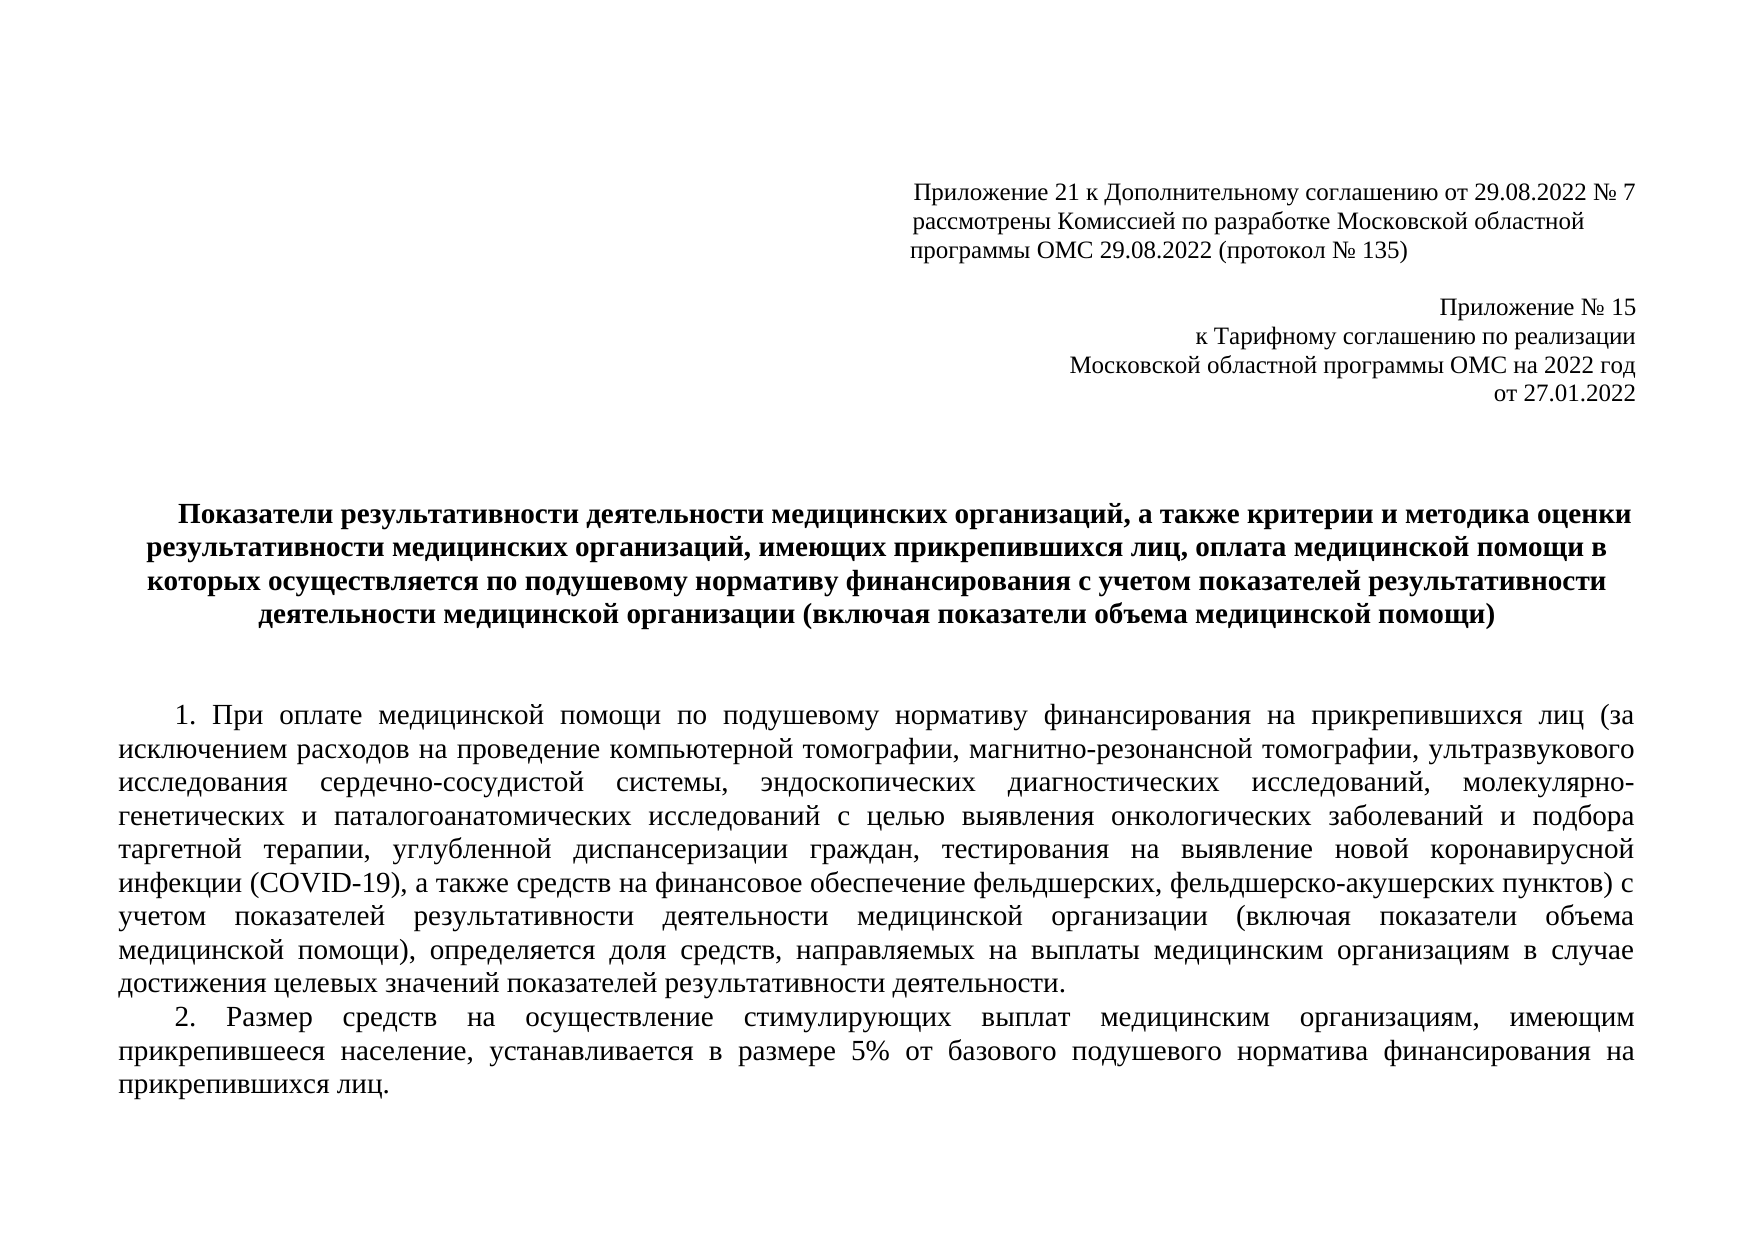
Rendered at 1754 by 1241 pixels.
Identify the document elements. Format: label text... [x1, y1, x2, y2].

text рассмотрены Комиссией по разработке Московской областной [118, 206, 1636, 235]
text программы ОМС 29.08.2022 (протокол № 135) [118, 235, 1636, 292]
text к Тарифному соглашению по реализации [118, 321, 1636, 350]
text 1. При оплате медицинской помощи по подушевому нормативу финансирования на прикрепившихся лиц (за исключением расходов на проведение компьютерной томографии, магнитно-резонансной томографии, ультразвукового исследования сердечно-сосудистой системы, эндоскопических диагностических исследований, молекулярно-генетических и паталогоанатомических исследований с целью выявления онкологических заболеваний и подбора таргетной терапии, углубленной диспансеризации граждан, тестирования на выявление новой коронавирусной инфекции (COVID-19), а также средств на финансовое обеспечение фельдшерских, фельдшерско-акушерских пунктов) с учетом показателей результативности деятельности медицинской организации (включая показатели объема медицинской помощи), определяется доля средств, направляемых на выплаты медицинским организациям в случае достижения целевых значений показателей результативности деятельности. [118, 697, 1636, 999]
text Показатели результативности деятельности медицинских организаций, а также критерии и методика оценки результативности медицинских организаций, имеющих прикрепившихся лиц, оплата медицинской помощи в которых осуществляется по подушевому нормативу финансирования с учетом показателей результативности деятельности медицинской организации (включая показатели объема медицинской помощи) [118, 496, 1636, 630]
text Московской областной программы ОМС на 2022 год [118, 350, 1636, 378]
text Приложение № 15 [118, 292, 1636, 321]
text Приложение 21 к Дополнительному соглашению от 29.08.2022 № 7 [118, 177, 1636, 206]
text от 27.01.2022 [118, 378, 1636, 407]
text 2. Размер средств на осуществление стимулирующих выплат медицинским организациям, имеющим прикрепившееся население, устанавливается в размере 5% от базового подушевого норматива финансирования на прикрепившихся лиц. [118, 999, 1636, 1100]
